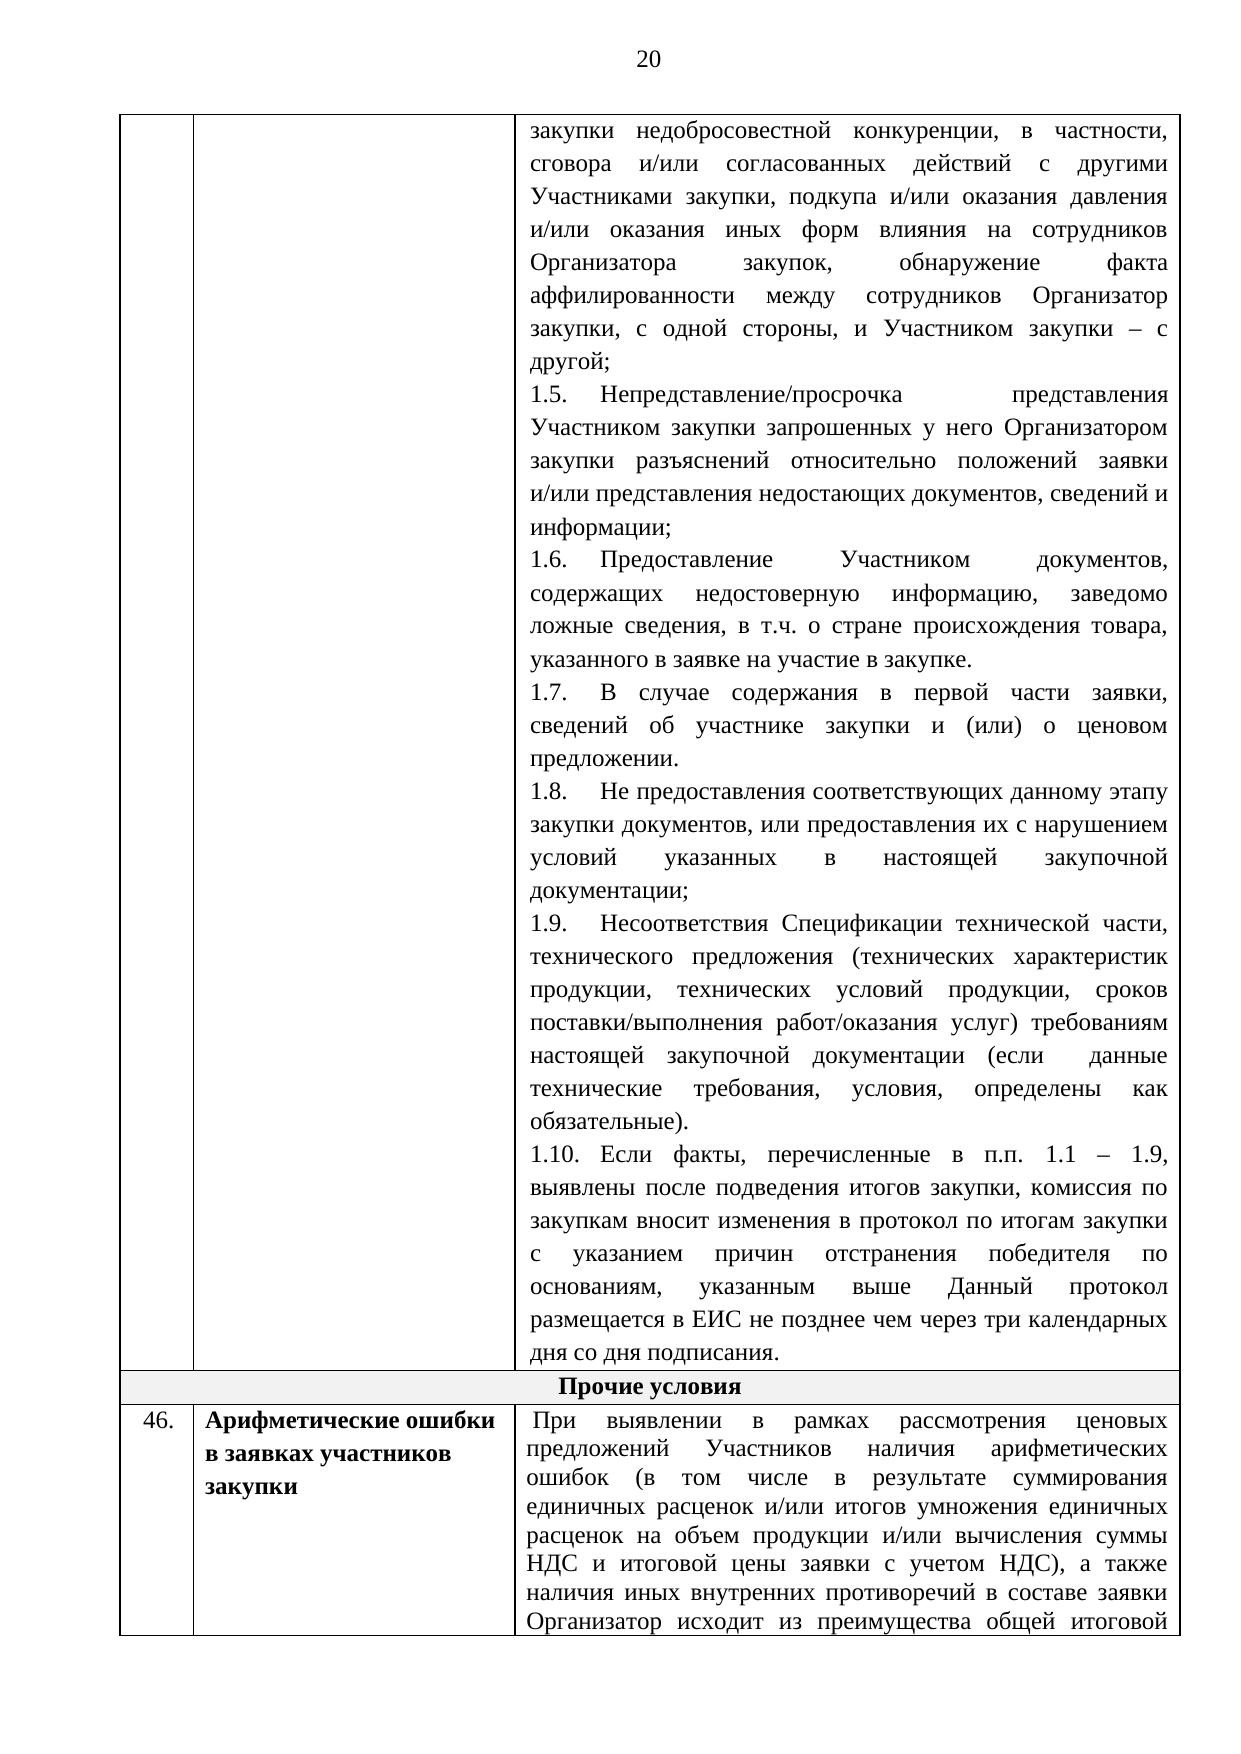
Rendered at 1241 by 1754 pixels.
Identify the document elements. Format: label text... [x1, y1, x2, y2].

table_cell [194, 1405, 514, 1635]
table_cell Прочие условия [121, 1371, 1179, 1404]
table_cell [194, 115, 514, 1370]
table_cell [121, 115, 193, 1370]
table_cell [121, 1405, 193, 1635]
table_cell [516, 115, 1179, 1370]
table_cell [516, 1405, 1179, 1635]
